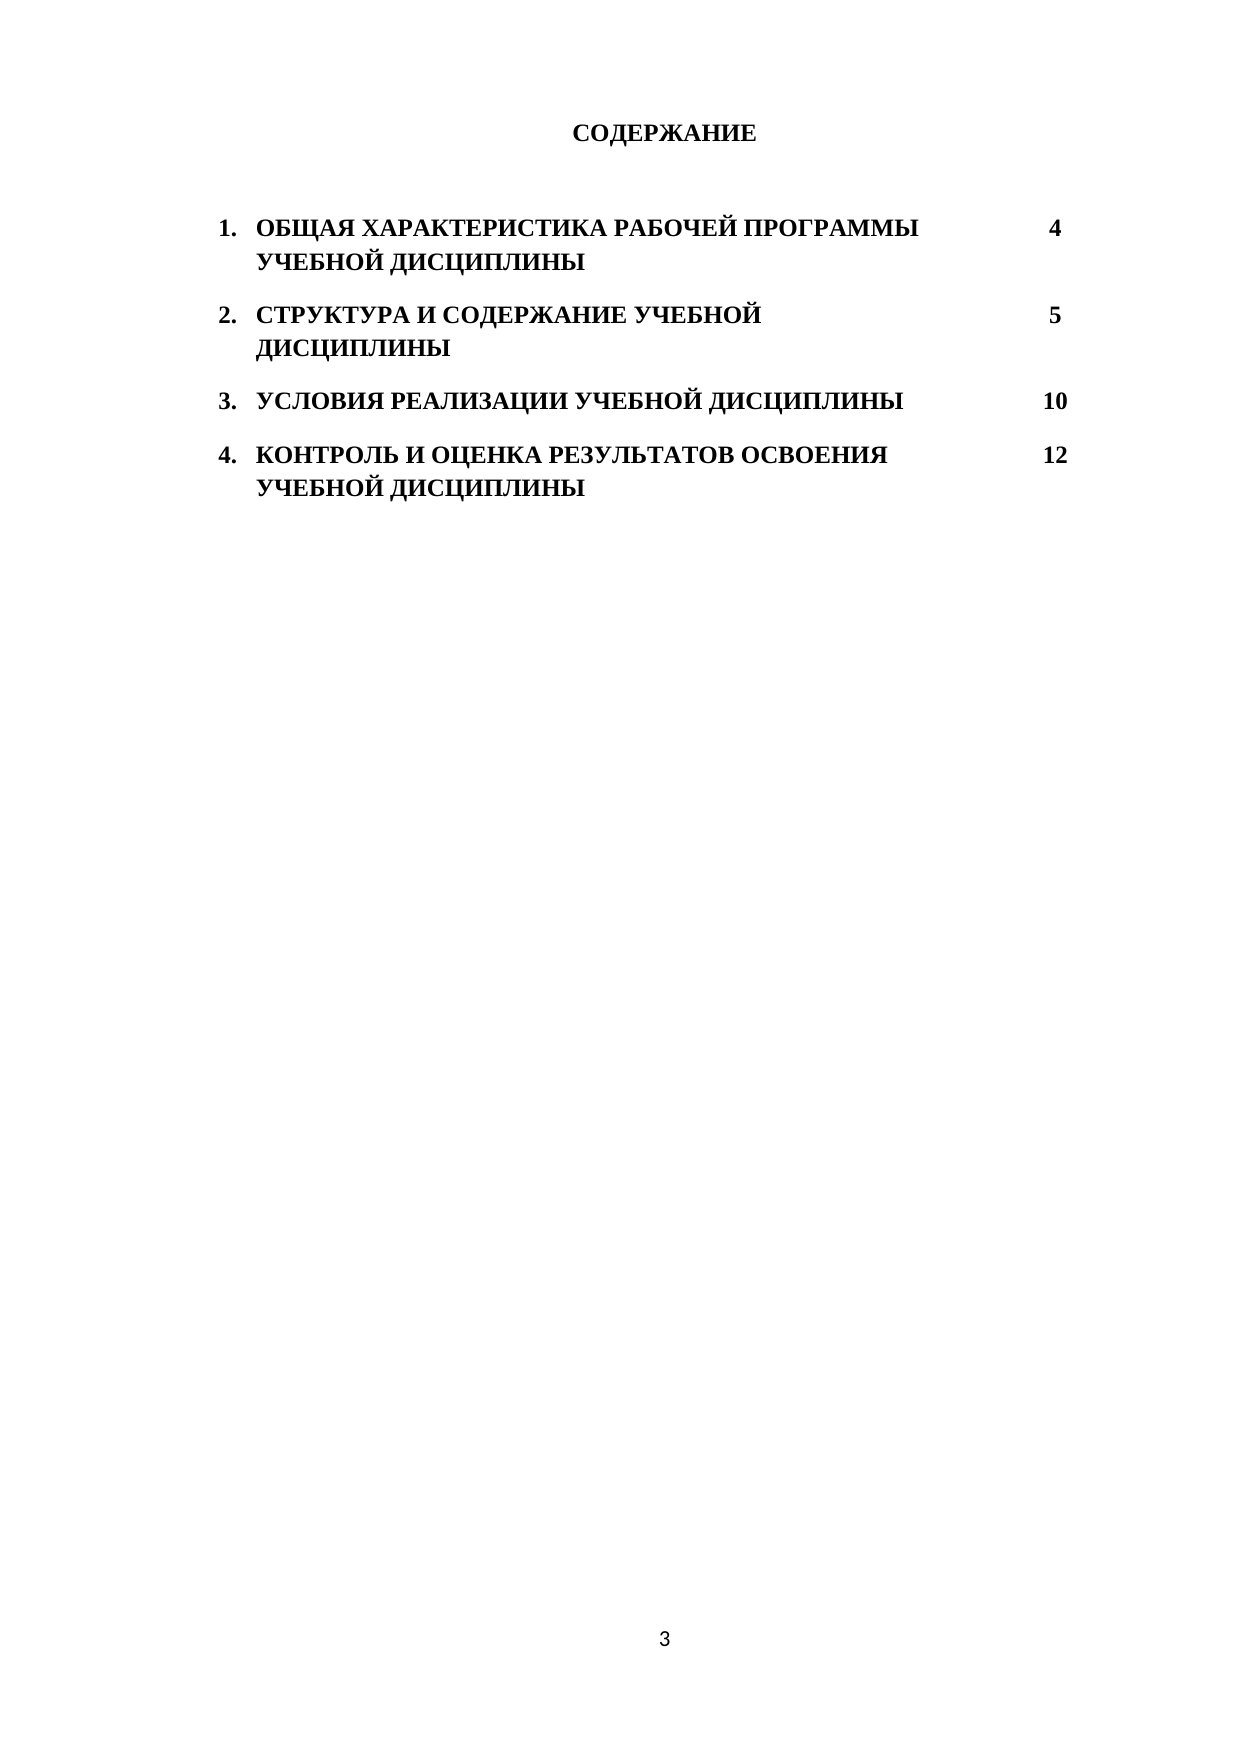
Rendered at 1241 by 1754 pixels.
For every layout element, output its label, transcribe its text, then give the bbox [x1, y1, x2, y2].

table_header ОБЩАЯ ХАРАКТЕРИСТИКА РАБОЧЕЙ ПРОГРАММЫ УЧЕБНОЙ ДИСЦИПЛИНЫ [177, 214, 958, 300]
table_cell 12 [959, 440, 1152, 581]
table_header 4 [959, 214, 1152, 300]
text СОДЕРЖАНИЕ [177, 118, 1152, 147]
table_cell КОНТРОЛЬ И ОЦЕНКА РЕЗУЛЬТАТОВ ОСВОЕНИЯ УЧЕБНОЙ ДИСЦИПЛИНЫ [177, 440, 958, 581]
table_cell 10 [959, 386, 1152, 440]
table_cell 5 [959, 300, 1152, 386]
table_cell УСЛОВИЯ РЕАЛИЗАЦИИ УЧЕБНОЙ ДИСЦИПЛИНЫ [177, 386, 958, 440]
table_cell СТРУКТУРА И СОДЕРЖАНИЕ УЧЕБНОЙ ДИСЦИПЛИНЫ [177, 300, 958, 386]
